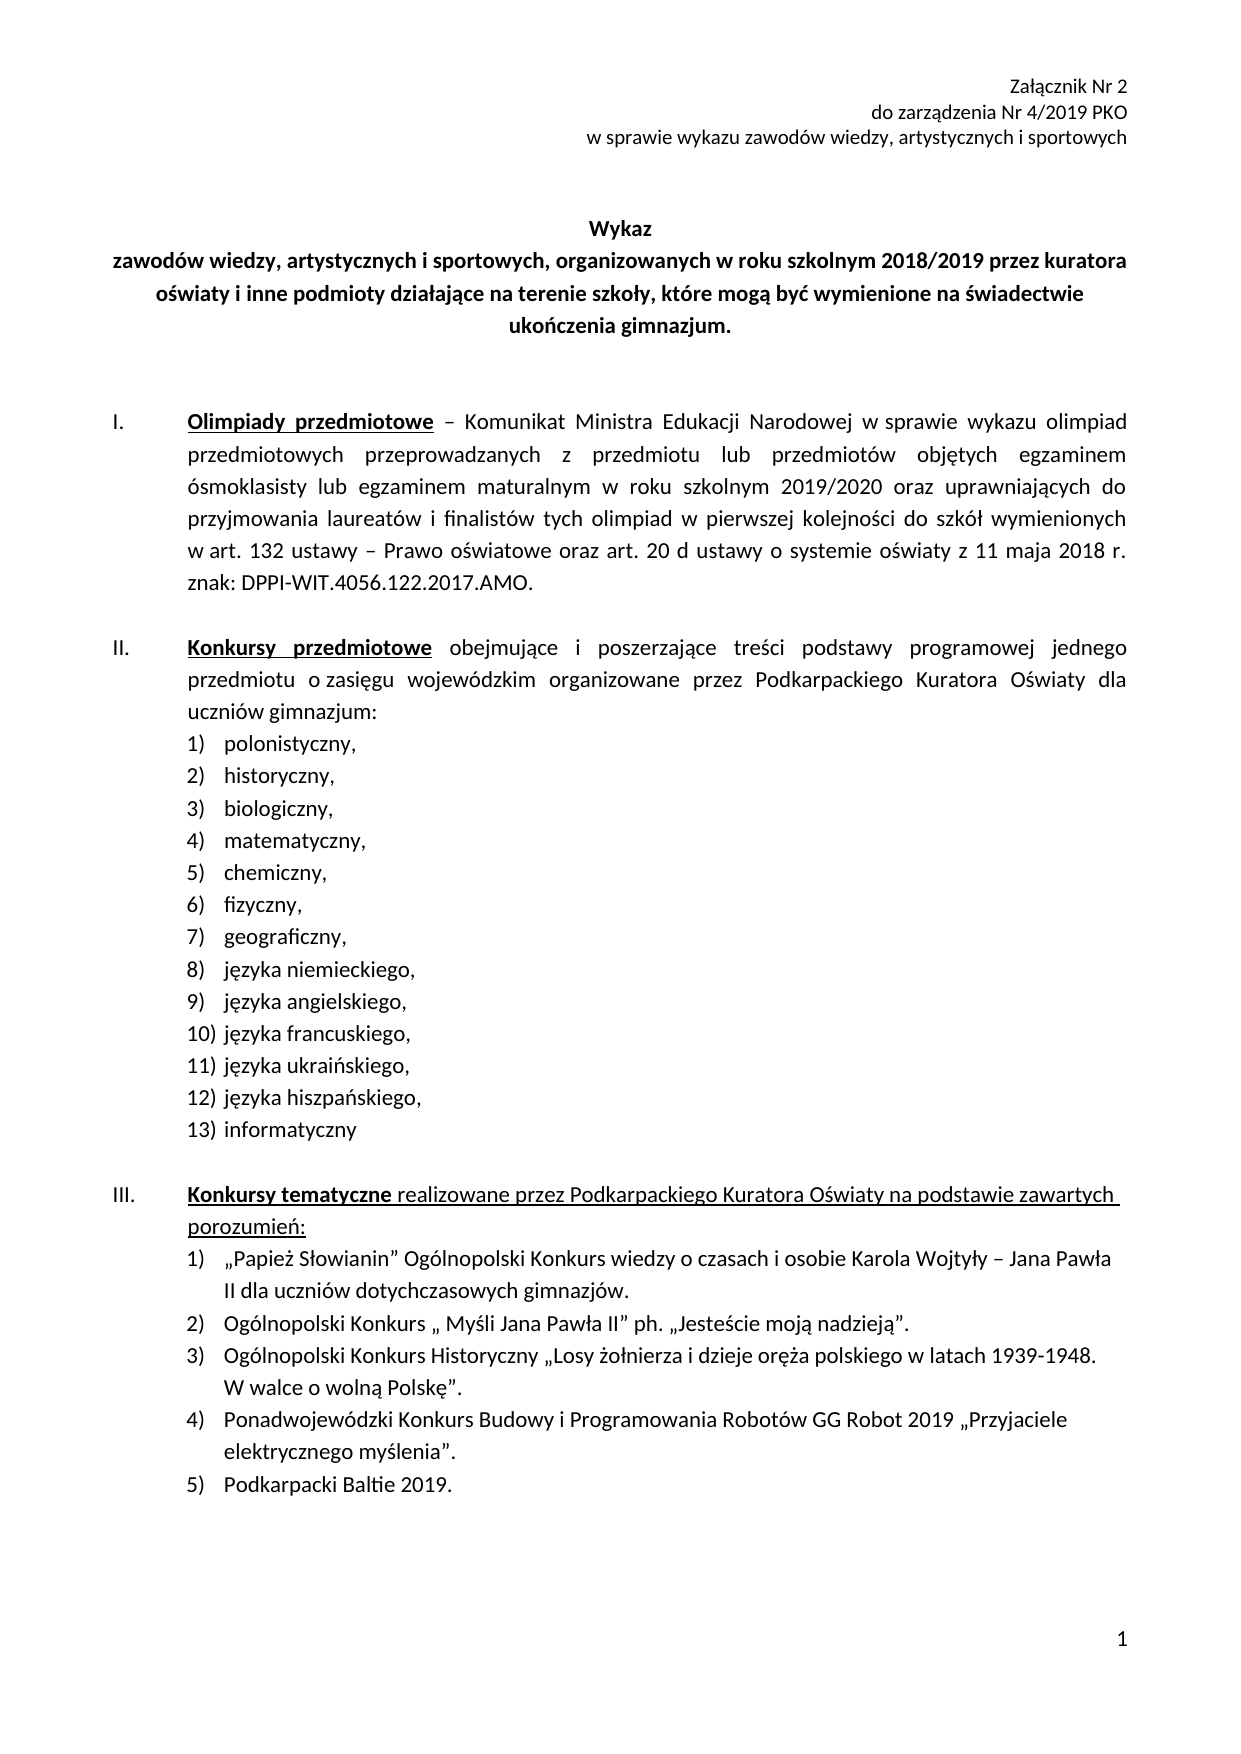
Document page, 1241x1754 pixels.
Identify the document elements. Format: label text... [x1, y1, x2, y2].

list chemiczny, [186, 858, 1128, 886]
text Wykaz [112, 214, 1128, 242]
list Podkarpacki Baltie 2019. [186, 1470, 1128, 1498]
list biologiczny, [186, 794, 1128, 822]
list „Papież Słowianin” Ogólnopolski Konkurs wiedzy o czasach i osobie Karola Wojtyły – Jana Pawła II dla uczniów dotychczasowych gimnazjów. [186, 1244, 1128, 1304]
list Konkursy tematyczne realizowane przez Podkarpackiego Kuratora Oświaty na podstawie zawartych porozumień: [112, 1180, 1128, 1240]
list fizyczny, [186, 890, 1128, 918]
list historyczny, [186, 762, 1128, 789]
list języka angielskiego, [186, 987, 1128, 1015]
text zawodów wiedzy, artystycznych i sportowych, organizowanych w roku szkolnym 2018/2019 przez kuratora oświaty i inne podmioty działające na terenie szkoły, które mogą być wymienione na świadectwie ukończenia gimnazjum. [112, 247, 1128, 339]
list matematyczny, [186, 826, 1128, 854]
list Ogólnopolski Konkurs Historyczny „Losy żołnierza i dzieje oręża polskiego w latach 1939-1948. W walce o wolną Polskę”. [186, 1341, 1128, 1401]
list języka niemieckiego, [186, 955, 1128, 983]
list Ogólnopolski Konkurs „ Myśli Jana Pawła II” ph. „Jesteście moją nadzieją”. [186, 1309, 1128, 1337]
list Ponadwojewódzki Konkurs Budowy i Programowania Robotów GG Robot 2019 „Przyjaciele elektrycznego myślenia”. [186, 1405, 1128, 1466]
list Konkursy przedmiotowe obejmujące i poszerzające treści podstawy programowej jednego przedmiotu o zasięgu wojewódzkim organizowane przez Podkarpackiego Kuratora Oświaty dla uczniów gimnazjum: [112, 633, 1128, 725]
list polonistyczny, [186, 729, 1128, 757]
list języka ukraińskiego, [186, 1051, 1128, 1079]
list geograficzny, [186, 922, 1128, 951]
list języka hiszpańskiego, [186, 1083, 1128, 1111]
list języka francuskiego, [186, 1019, 1128, 1047]
list informatyczny [186, 1116, 1128, 1144]
list Olimpiady przedmiotowe – Komunikat Ministra Edukacji Narodowej w sprawie wykazu olimpiad przedmiotowych przeprowadzanych z przedmiotu lub przedmiotów objętych egzaminem ósmoklasisty lub egzaminem maturalnym w roku szkolnym 2019/2020 oraz uprawniających do przyjmowania laureatów i finalistów tych olimpiad w pierwszej kolejności do szkół wymienionych w art. 132 ustawy – Prawo oświatowe oraz art. 20 d ustawy o systemie oświaty z 11 maja 2018 r. znak: DPPI-WIT.4056.122.2017.AMO. [112, 407, 1128, 596]
